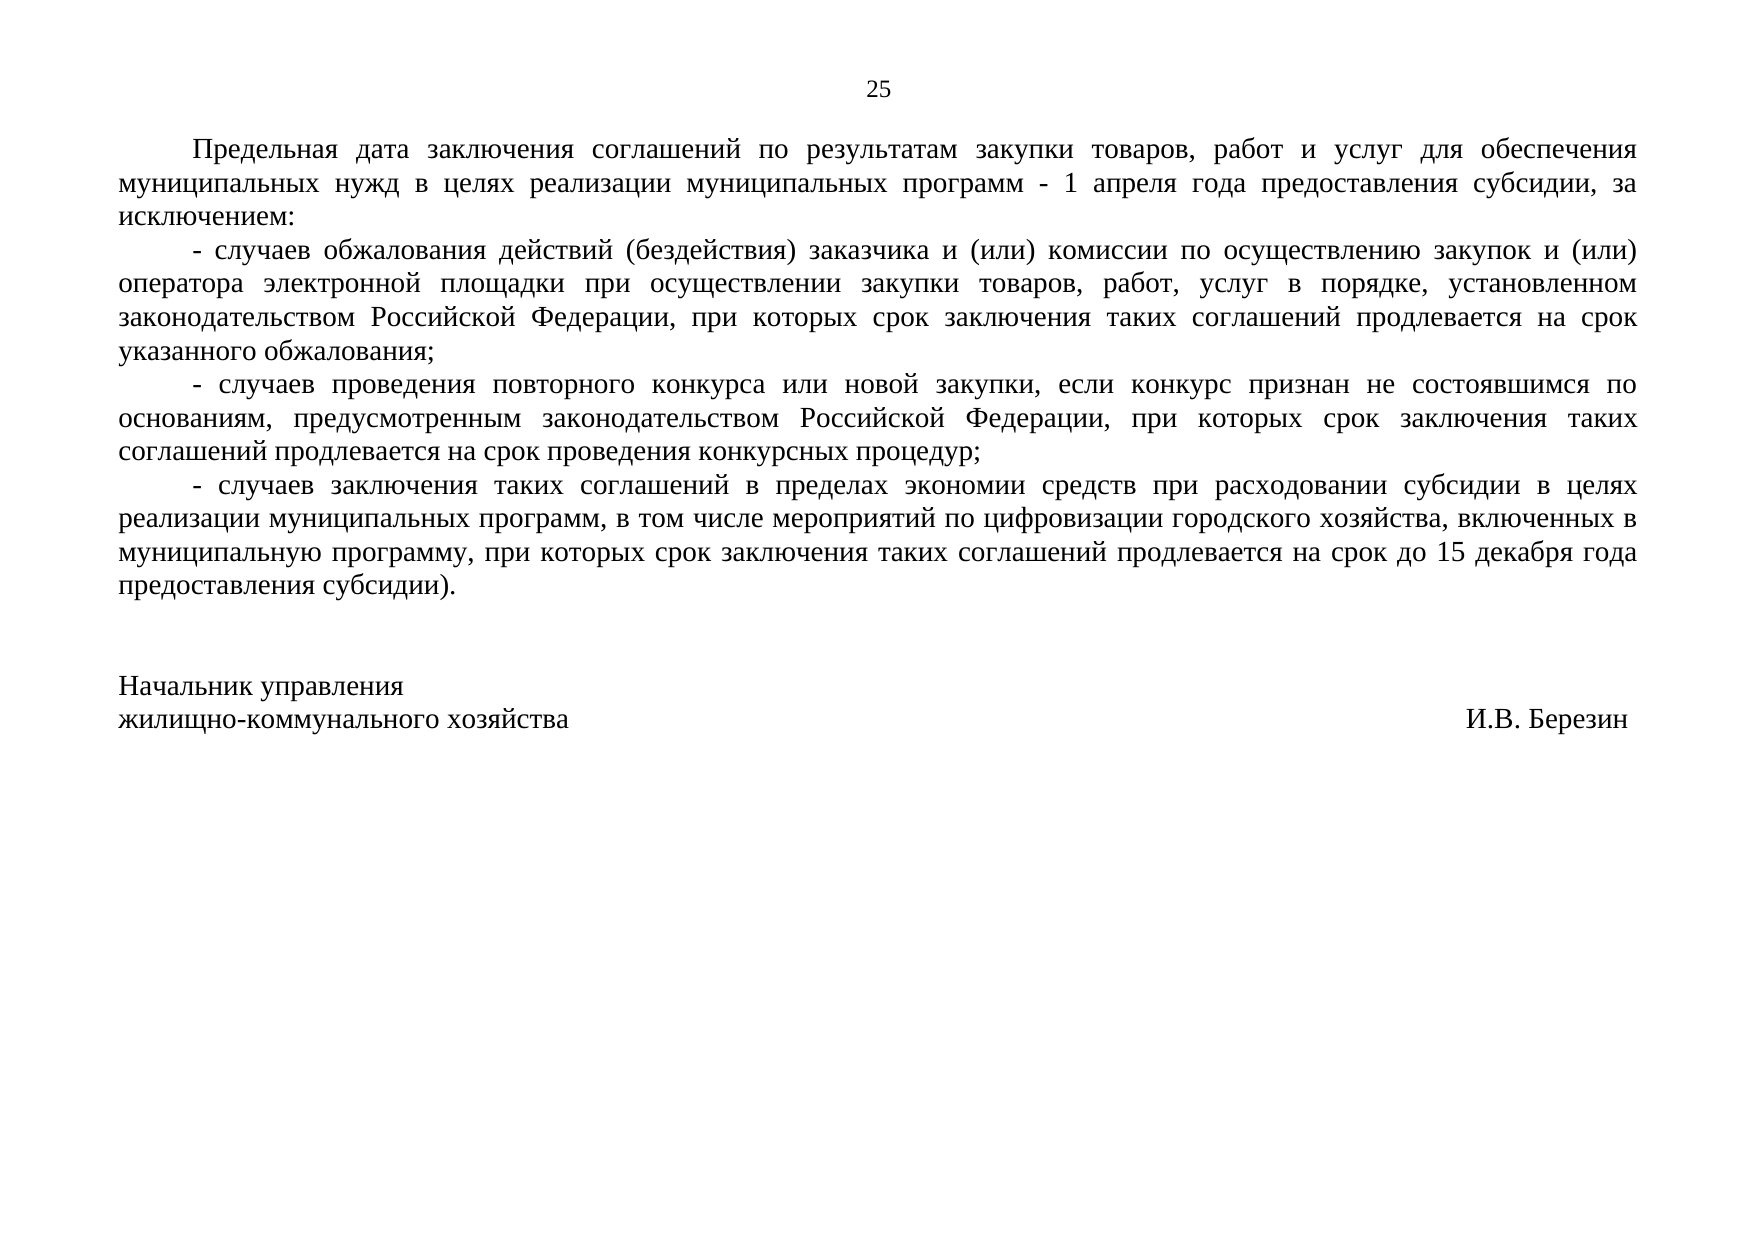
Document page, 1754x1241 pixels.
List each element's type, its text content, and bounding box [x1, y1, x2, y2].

text Предельная дата заключения соглашений по результатам закупки товаров, работ и услуг для обеспечения муниципальных нужд в целях реализации муниципальных программ - 1 апреля года предоставления субсидии, за исключением: [118, 131, 1639, 232]
text - случаев обжалования действий (бездействия) заказчика и (или) комиссии по осуществлению закупок и (или) оператора электронной площадки при осуществлении закупки товаров, работ, услуг в порядке, установленном законодательством Российской Федерации, при которых срок заключения таких соглашений продлевается на срок указанного обжалования; [118, 232, 1639, 366]
text - случаев заключения таких соглашений в пределах экономии средств при расходовании субсидии в целях реализации муниципальных программ, в том числе мероприятий по цифровизации городского хозяйства, включенных в муниципальную программу, при которых срок заключения таких соглашений продлевается на срок до 15 декабря года предоставления субсидии). [118, 467, 1639, 601]
text Начальник управления [118, 668, 1639, 702]
text жилищно-коммунального хозяйства И.В. Березин [118, 702, 1639, 735]
text - случаев проведения повторного конкурса или новой закупки, если конкурс признан не состоявшимся по основаниям, предусмотренным законодательством Российской Федерации, при которых срок заключения таких соглашений продлевается на срок проведения конкурсных процедур; [118, 366, 1639, 467]
